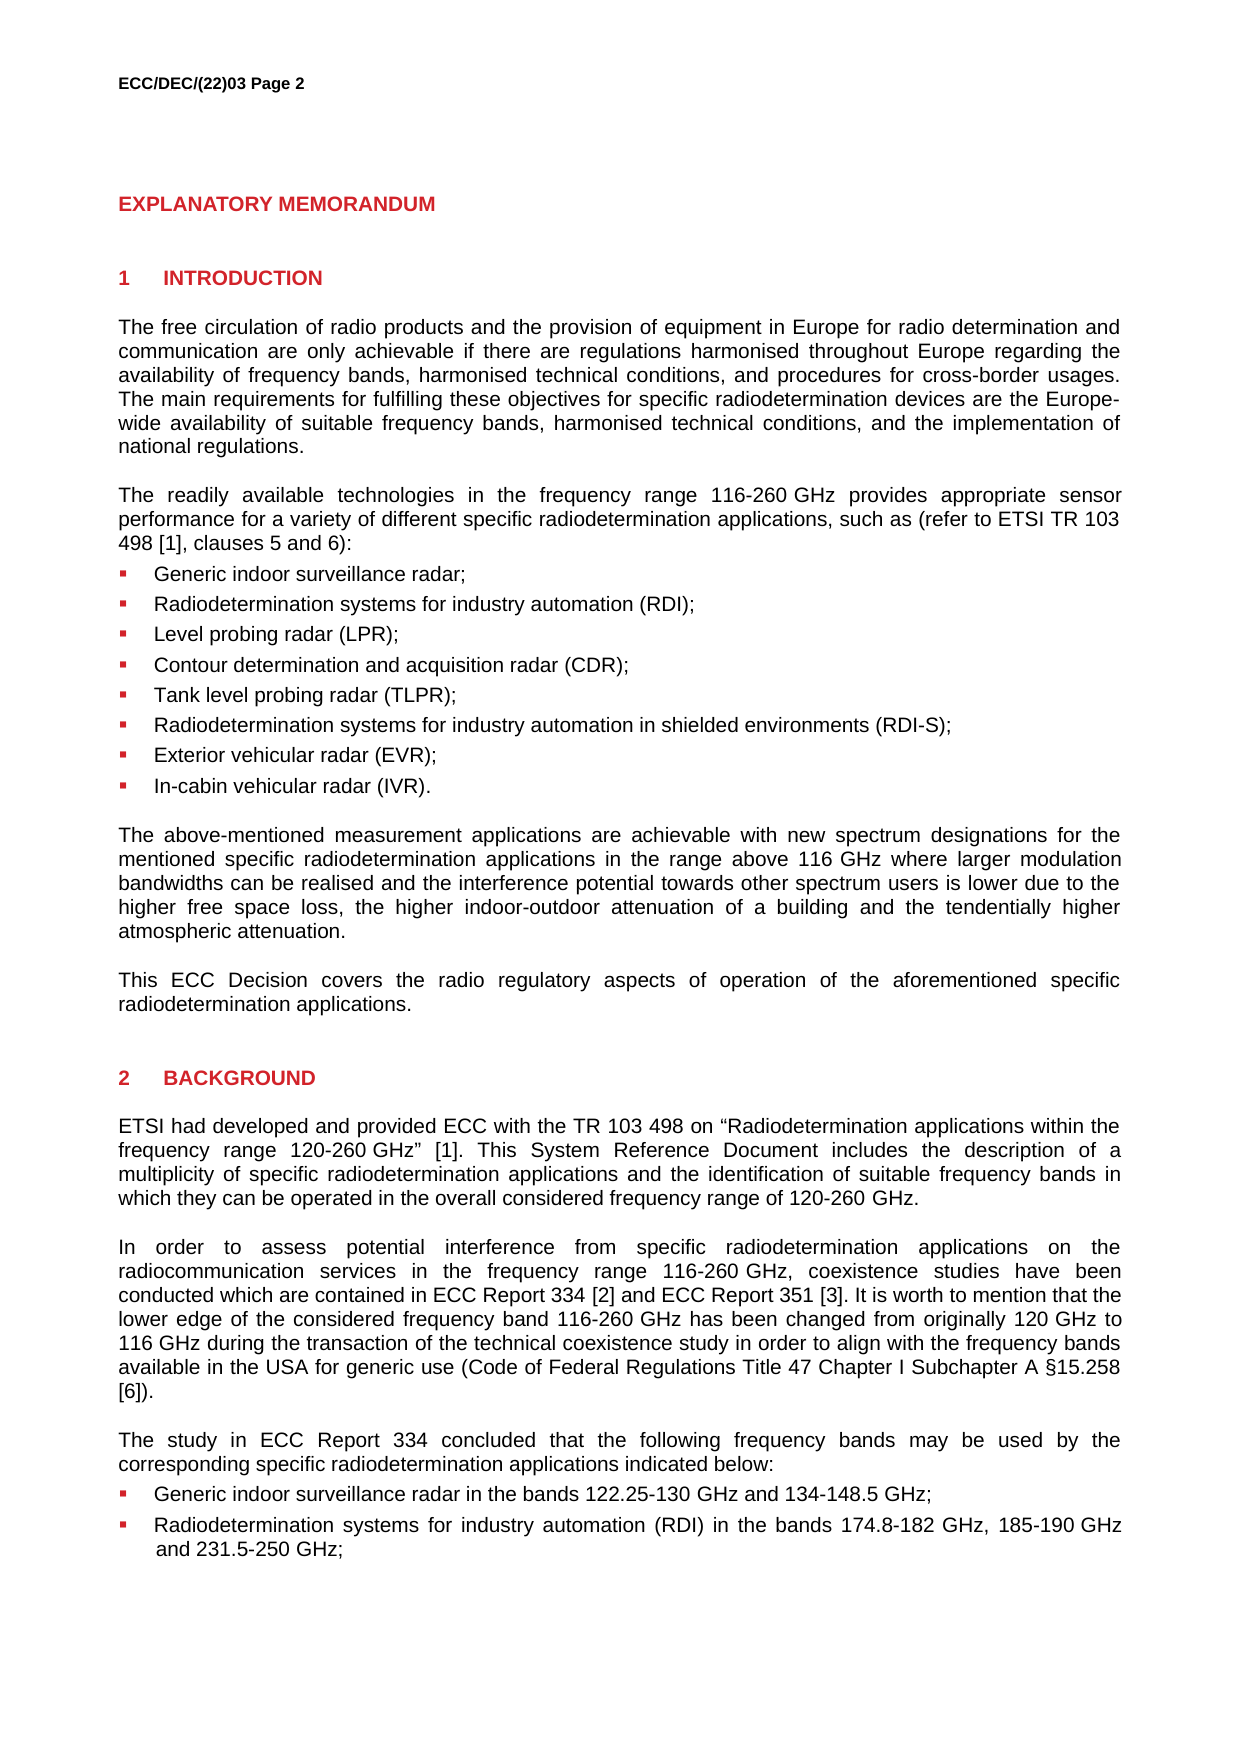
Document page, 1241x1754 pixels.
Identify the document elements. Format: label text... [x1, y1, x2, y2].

subtitle EXPLANATORY MEMORANDUM [118, 192, 1122, 216]
text The above-mentioned measurement applications are achievable with new spectrum designations for the mentioned specific radiodetermination applications in the range above 116 GHz where larger modulation bandwidths can be realised and the interference potential towards other spectrum users is lower due to the higher free space loss, the higher indoor-outdoor attenuation of a building and the tendentially higher atmospheric attenuation. [118, 823, 1122, 942]
text In-cabin vehicular radar (IVR). [118, 774, 1122, 798]
subtitle Introduction [118, 266, 1122, 289]
text The free circulation of radio products and the provision of equipment in Europe for radio determination and communication are only achievable if there are regulations harmonised throughout Europe regarding the availability of frequency bands, harmonised technical conditions, and procedures for cross-border usages. The main requirements for fulfilling these objectives for specific radiodetermination devices are the Europe-wide availability of suitable frequency bands, harmonised technical conditions, and the implementation of national regulations. [118, 314, 1122, 458]
text Generic indoor surveillance radar in the bands 122.25-130 GHz and 134-148.5 GHz; [118, 1482, 1122, 1506]
text Radiodetermination systems for industry automation (RDI) in the bands 174.8-182 GHz, 185-190 GHz and 231.5-250 GHz; [118, 1512, 1122, 1560]
text Contour determination and acquisition radar (CDR); [118, 652, 1122, 676]
text Radiodetermination systems for industry automation in shielded environments (RDI-S); [118, 713, 1122, 737]
text In order to assess potential interference from specific radiodetermination applications on the radiocommunication services in the frequency range 116-260 GHz, coexistence studies have been conducted which are contained in ECC Report 334 [2] and ECC Report 351 [3]. It is worth to mention that the lower edge of the considered frequency band 116-260 GHz has been changed from originally 120 GHz to 116 GHz during the transaction of the technical coexistence study in order to align with the frequency bands available in the USA for generic use (Code of Federal Regulations Title 47 Chapter I Subchapter A §15.258 [6]). [118, 1235, 1122, 1403]
text Radiodetermination systems for industry automation (RDI); [118, 592, 1122, 616]
text The readily available technologies in the frequency range 116-260 GHz provides appropriate sensor performance for a variety of different specific radiodetermination applications, such as (refer to ETSI TR 103 498 [1], clauses 5 and 6): [118, 483, 1122, 555]
text Exterior vehicular radar (EVR); [118, 743, 1122, 767]
subtitle Background [118, 1065, 1122, 1089]
text Level probing radar (LPR); [118, 622, 1122, 646]
text This ECC Decision covers the radio regulatory aspects of operation of the aforementioned specific radiodetermination applications. [118, 967, 1122, 1015]
text Generic indoor surveillance radar; [118, 561, 1122, 586]
text ETSI had developed and provided ECC with the TR 103 498 on “Radiodetermination applications within the frequency range 120-260 GHz” [1]. This System Reference Document includes the description of a multiplicity of specific radiodetermination applications and the identification of suitable frequency bands in which they can be operated in the overall considered frequency range of 120-260 GHz. [118, 1114, 1122, 1210]
text Tank level probing radar (TLPR); [118, 683, 1122, 707]
text The study in ECC Report 334 concluded that the following frequency bands may be used by the corresponding specific radiodetermination applications indicated below: [118, 1428, 1122, 1476]
